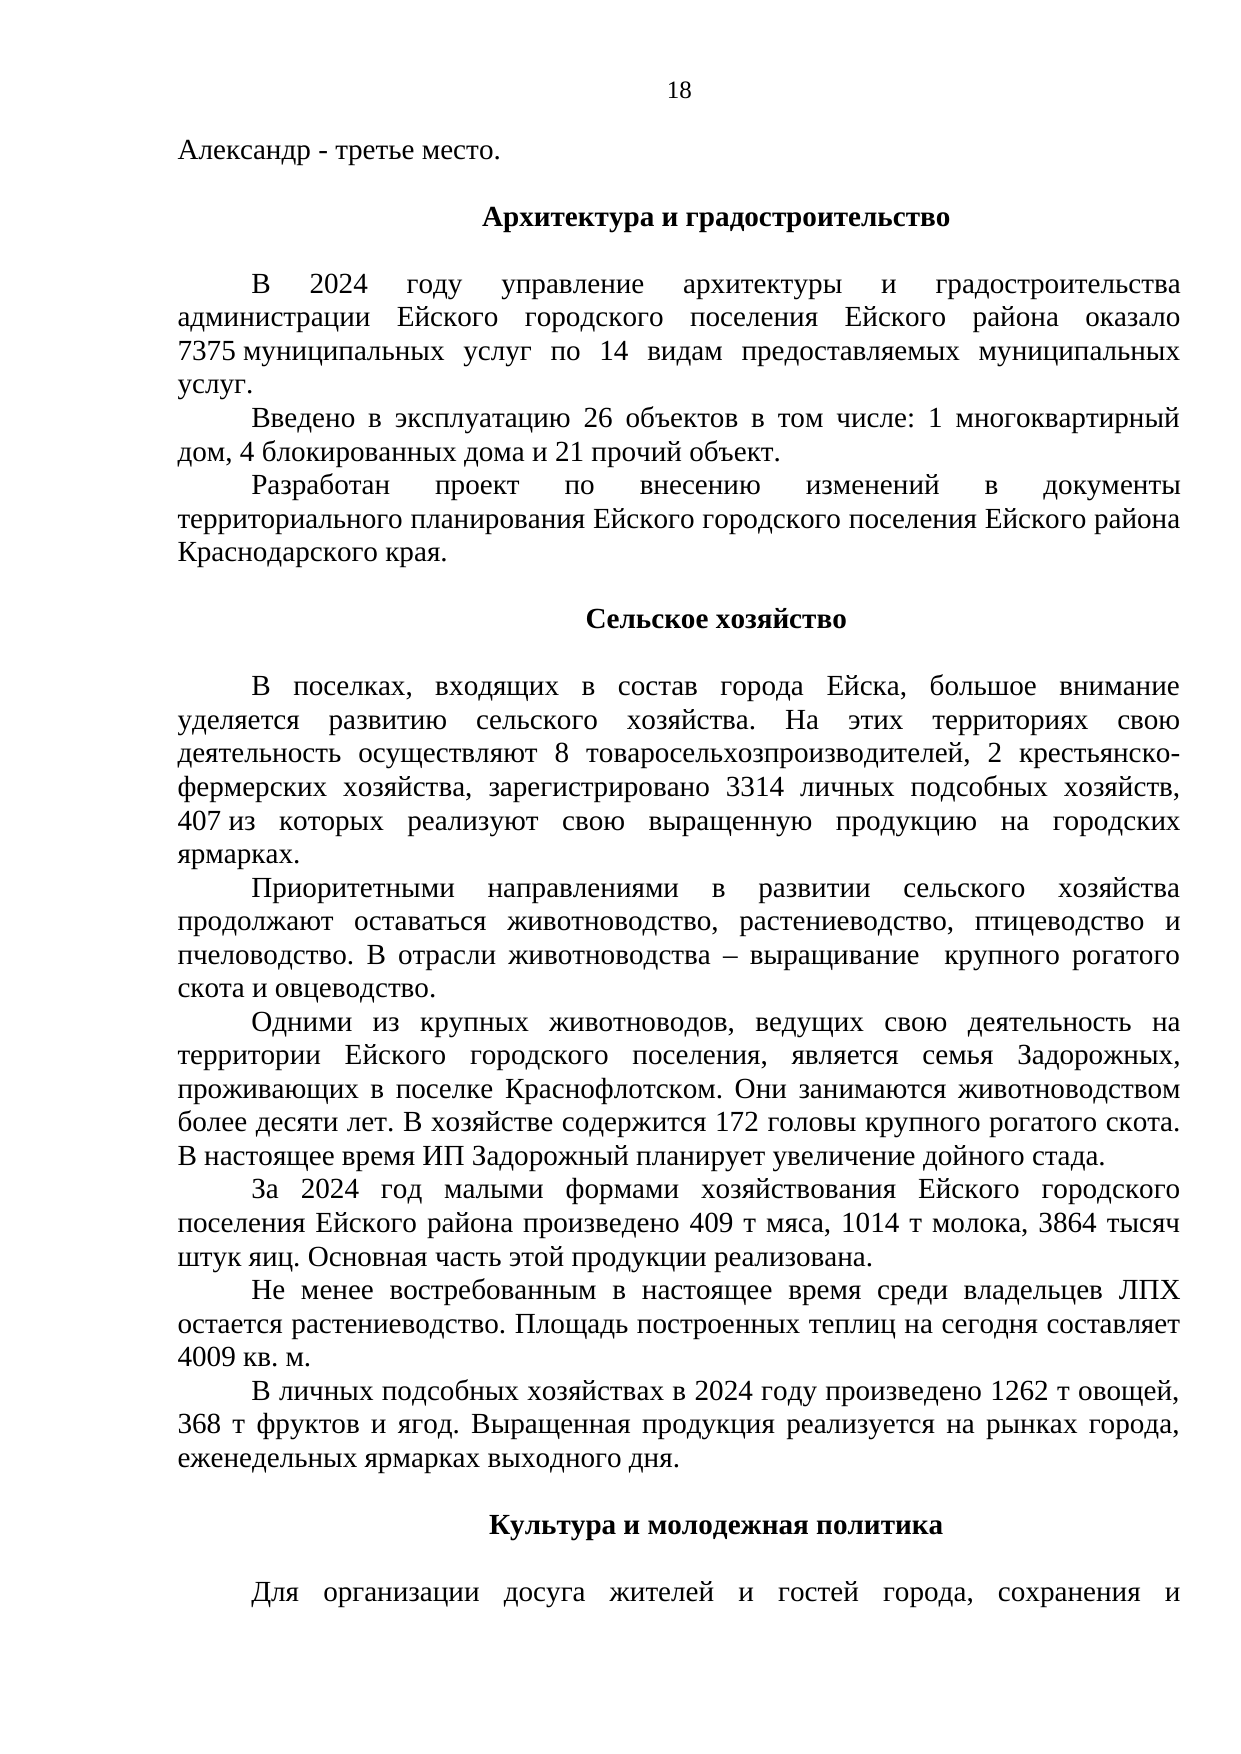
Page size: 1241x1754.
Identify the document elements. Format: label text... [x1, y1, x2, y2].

text Введено в эксплуатацию 26 объектов в том числе: 1 многоквартирный дом, 4 блокированных дома и 21 прочий объект. [177, 400, 1181, 467]
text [177, 1574, 1181, 1608]
text Одними из крупных животноводов, ведущих свою деятельность на территории Ейского городского поселения, является семья Задорожных, проживающих в поселке Краснофлотском. Они занимаются животноводством более десяти лет. В хозяйстве содержится 172 головы крупного рогатого скота. В настоящее время ИП Задорожный планирует увеличение дойного стада. [177, 1004, 1181, 1172]
text За 2024 год малыми формами хозяйствования Ейского городского поселения Ейского района произведено 409 т мяса, 1014 т молока, 3864 тысяч штук яиц. Основная часть этой продукции реализована. [177, 1172, 1181, 1272]
text Разработан проект по внесению изменений в документы территориального планирования Ейского городского поселения Ейского района Краснодарского края. [177, 467, 1181, 568]
text Не менее востребованным в настоящее время среди владельцев ЛПХ остается растениеводство. Площадь построенных теплиц на сегодня составляет 4009 кв. м. [177, 1272, 1181, 1373]
text В 2024 году управление архитектуры и градостроительства администрации Ейского городского поселения Ейского района оказало 7375 муниципальных услуг по 14 видам предоставляемых муниципальных услуг. [177, 266, 1181, 400]
text В личных подсобных хозяйствах в 2024 году произведено 1262 т овощей, 368 т фруктов и ягод. Выращенная продукция реализуется на рынках города, еженедельных ярмарках выходного дня. [177, 1373, 1181, 1473]
text Культура и молодежная политика [177, 1507, 1181, 1541]
text Архитектура и градостроительство [177, 199, 1181, 232]
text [177, 132, 1181, 165]
text Сельское хозяйство [177, 601, 1181, 635]
text В поселках, входящих в состав города Ейска, большое внимание уделяется развитию сельского хозяйства. На этих территориях свою деятельность осуществляют 8 товаросельхозпроизводителей, 2 крестьянско-фермерских хозяйства, зарегистрировано 3314 личных подсобных хозяйств, 407 из которых реализуют свою выращенную продукцию на городских ярмарках. [177, 668, 1181, 870]
text Приоритетными направлениями в развитии сельского хозяйства продолжают оставаться животноводство, растениеводство, птицеводство и пчеловодство. В отрасли животноводства – выращивание крупного рогатого скота и овцеводство. [177, 870, 1181, 1004]
